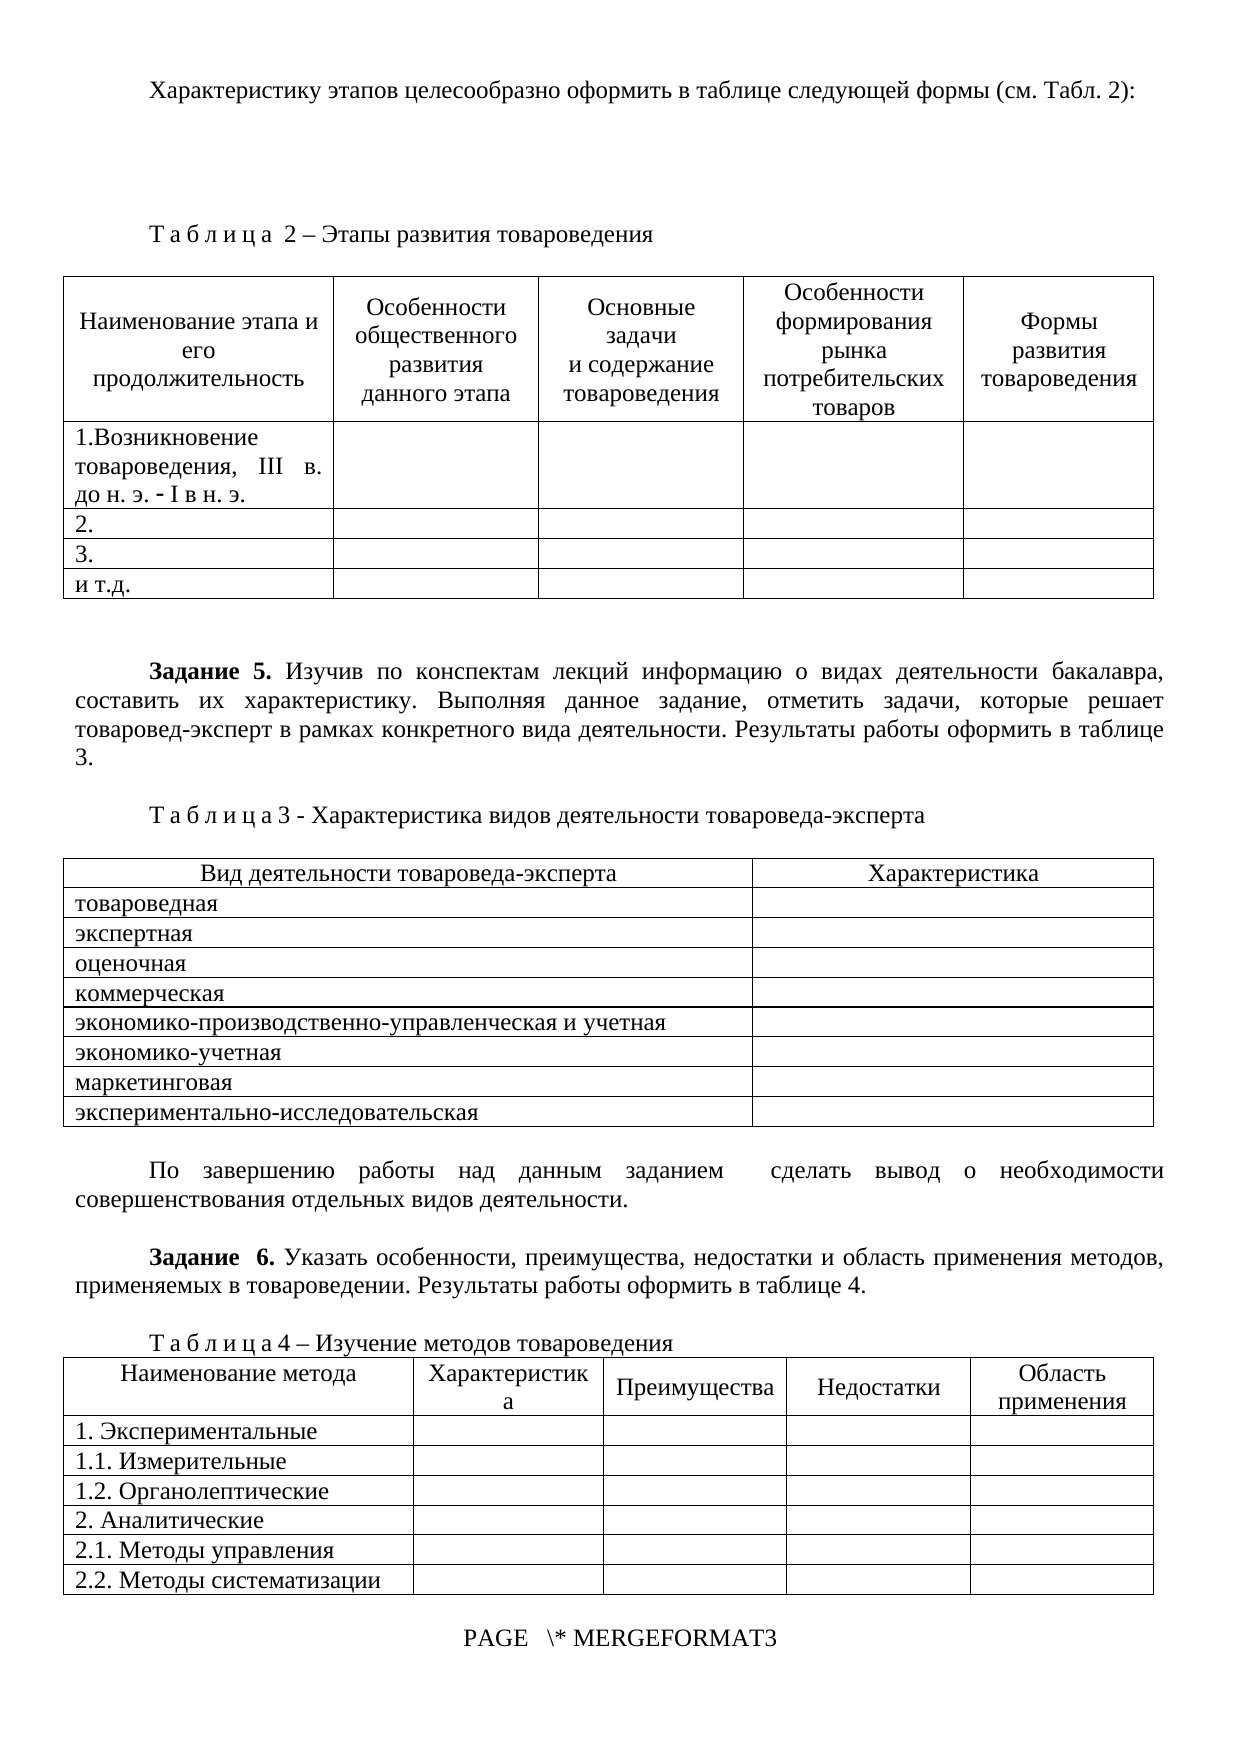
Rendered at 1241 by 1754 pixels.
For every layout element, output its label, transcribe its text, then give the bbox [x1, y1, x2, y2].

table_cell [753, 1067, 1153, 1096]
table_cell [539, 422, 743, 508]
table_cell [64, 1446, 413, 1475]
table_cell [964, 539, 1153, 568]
text Таблица 2 – Этапы развития товароведения [75, 219, 1165, 247]
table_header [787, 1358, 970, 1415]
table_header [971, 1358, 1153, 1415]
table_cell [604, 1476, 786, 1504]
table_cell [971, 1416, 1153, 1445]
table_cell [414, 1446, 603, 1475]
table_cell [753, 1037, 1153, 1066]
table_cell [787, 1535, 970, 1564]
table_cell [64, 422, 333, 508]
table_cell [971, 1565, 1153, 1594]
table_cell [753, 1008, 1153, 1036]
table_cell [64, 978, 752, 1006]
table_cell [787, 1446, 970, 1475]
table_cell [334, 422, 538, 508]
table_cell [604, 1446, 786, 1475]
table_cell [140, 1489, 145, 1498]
text Задание 6. Указать особенности, преимущества, недостатки и область применения методов, применяемых в товароведении. Результаты работы оформить в таблице 4. [75, 1242, 1165, 1299]
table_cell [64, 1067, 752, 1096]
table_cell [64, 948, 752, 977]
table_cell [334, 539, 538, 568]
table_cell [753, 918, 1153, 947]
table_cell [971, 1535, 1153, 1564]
text Таблица3 - Характеристика видов деятельности товароведа-эксперта [75, 800, 1165, 829]
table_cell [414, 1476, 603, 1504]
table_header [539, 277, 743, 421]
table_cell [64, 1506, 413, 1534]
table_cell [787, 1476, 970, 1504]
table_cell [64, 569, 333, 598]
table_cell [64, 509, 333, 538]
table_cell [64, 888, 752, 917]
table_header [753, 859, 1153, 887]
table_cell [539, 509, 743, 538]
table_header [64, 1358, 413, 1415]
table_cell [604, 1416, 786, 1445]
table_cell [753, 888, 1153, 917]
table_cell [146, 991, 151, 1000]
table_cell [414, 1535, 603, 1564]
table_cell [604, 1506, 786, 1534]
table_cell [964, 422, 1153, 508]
text Задание 5. Изучив по конспектам лекций информацию о видах деятельности бакалавра, составить их характеристику. Выполняя данное задание, отметить задачи, которые решает товаровед-эксперт в рамках конкретного вида деятельности. Результаты работы оформить в таблице 3. [75, 656, 1165, 771]
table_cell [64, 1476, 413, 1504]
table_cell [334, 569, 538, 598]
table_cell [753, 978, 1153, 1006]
text Таблица4 – Изучение методов товароведения [75, 1328, 1165, 1357]
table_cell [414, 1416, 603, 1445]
text По завершению работы над данным заданием сделать вывод о необходимости совершенствования отдельных видов деятельности. [75, 1155, 1165, 1213]
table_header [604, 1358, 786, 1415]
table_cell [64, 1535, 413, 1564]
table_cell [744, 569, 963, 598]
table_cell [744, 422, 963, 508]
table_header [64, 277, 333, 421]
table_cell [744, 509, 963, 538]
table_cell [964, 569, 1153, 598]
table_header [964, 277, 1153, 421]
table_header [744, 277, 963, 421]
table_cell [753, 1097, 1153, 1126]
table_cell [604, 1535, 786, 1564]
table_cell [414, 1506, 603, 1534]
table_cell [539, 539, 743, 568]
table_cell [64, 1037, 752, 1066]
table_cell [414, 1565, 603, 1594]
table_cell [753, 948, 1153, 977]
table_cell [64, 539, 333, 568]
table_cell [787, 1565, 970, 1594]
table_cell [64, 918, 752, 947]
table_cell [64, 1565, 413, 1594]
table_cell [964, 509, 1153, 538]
text Характеристику этапов целесообразно оформить в таблице следующей формы (см. Табл. 2): [75, 75, 1165, 104]
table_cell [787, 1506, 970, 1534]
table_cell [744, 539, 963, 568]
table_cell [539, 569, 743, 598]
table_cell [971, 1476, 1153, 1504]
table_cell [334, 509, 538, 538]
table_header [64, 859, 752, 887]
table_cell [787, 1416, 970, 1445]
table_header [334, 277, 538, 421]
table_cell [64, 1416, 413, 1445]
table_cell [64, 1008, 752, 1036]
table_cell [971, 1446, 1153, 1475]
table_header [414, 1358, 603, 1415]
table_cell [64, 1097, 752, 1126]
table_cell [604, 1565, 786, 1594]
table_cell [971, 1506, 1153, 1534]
